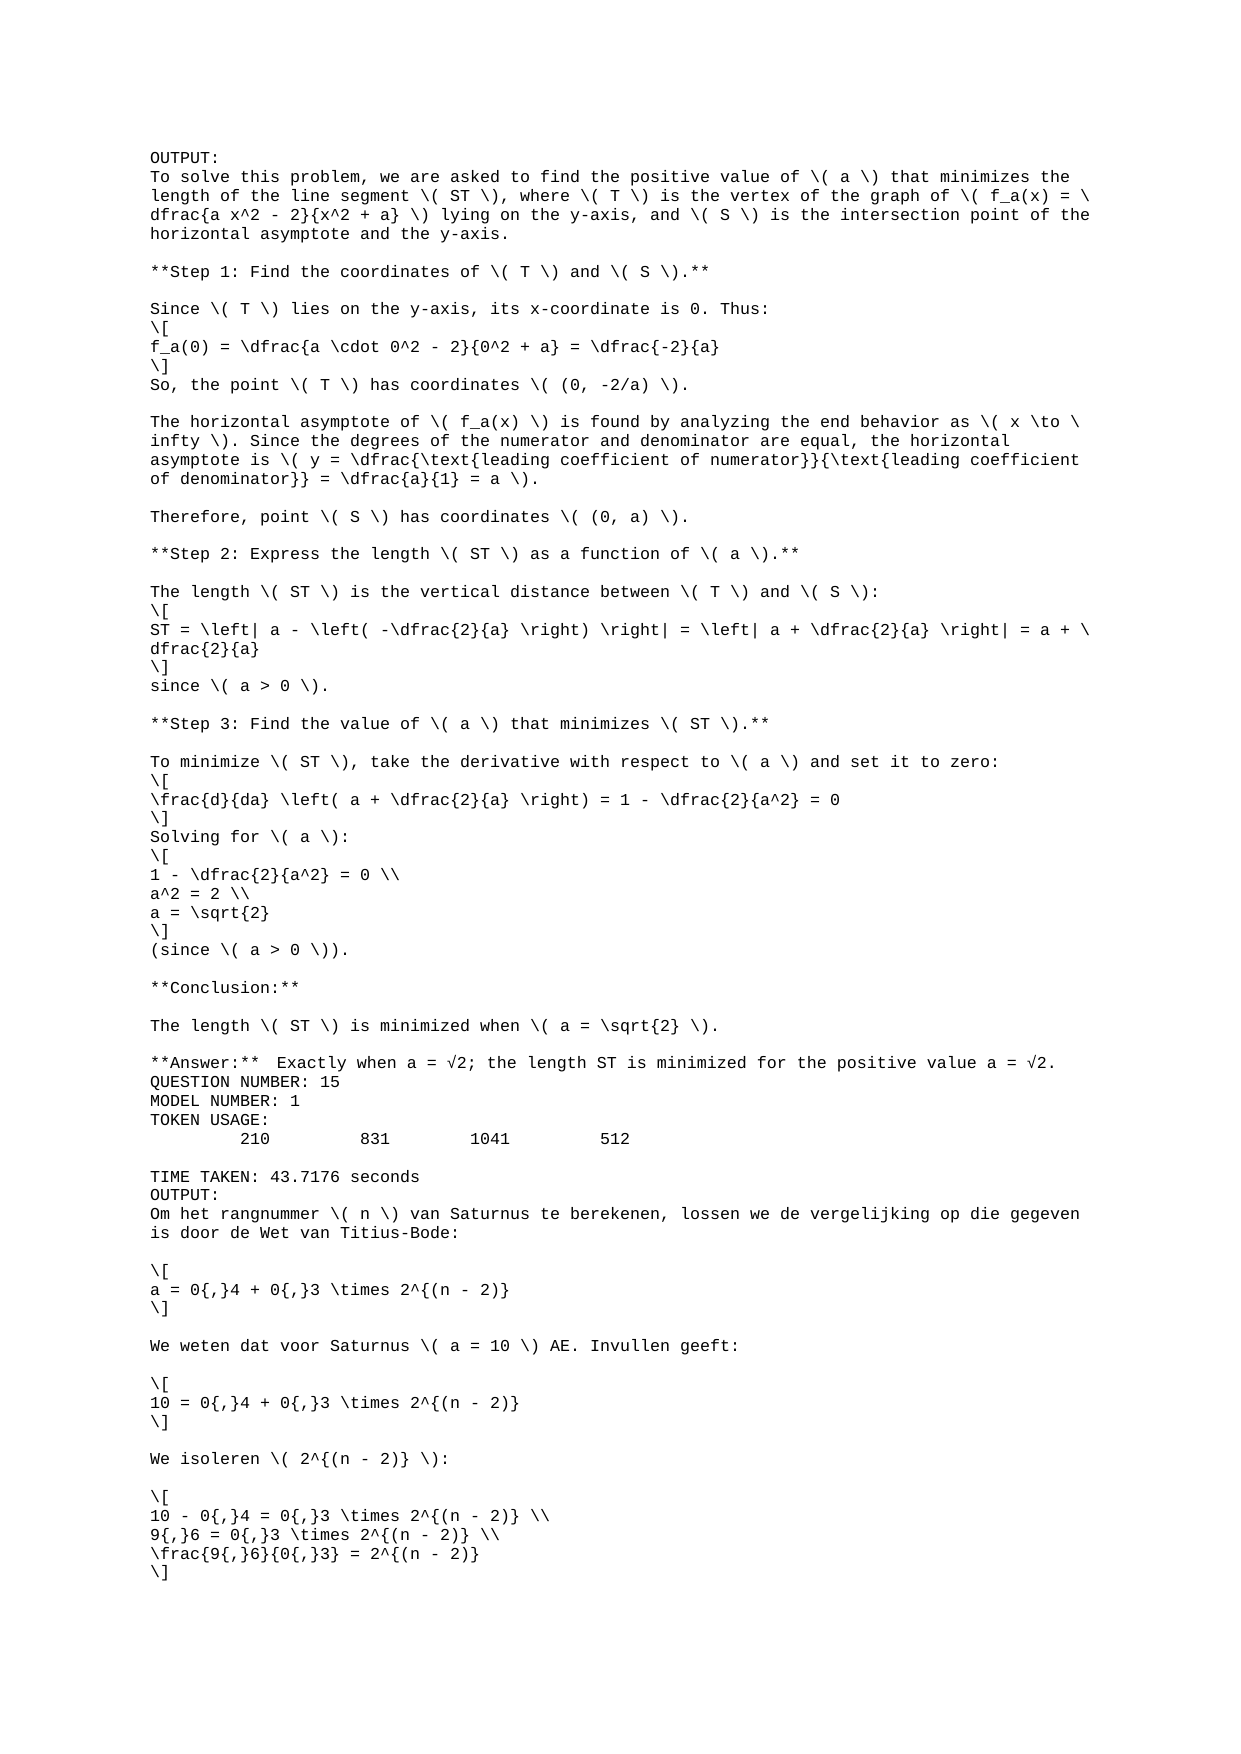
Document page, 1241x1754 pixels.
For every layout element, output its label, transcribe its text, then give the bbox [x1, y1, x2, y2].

text The length \( ST \) is minimized when \( a = \sqrt{2} \). [150, 1017, 1090, 1036]
text f_a(0) = \dfrac{a \cdot 0^2 - 2}{0^2 + a} = \dfrac{-2}{a} [150, 338, 1090, 357]
text (since \( a > 0 \)). [150, 942, 1090, 961]
text **Answer:** Exactly when a = √2; the length ST is minimized for the positive value a = √2. [150, 1055, 1090, 1074]
text \[ [150, 848, 1090, 866]
text We isoleren \( 2^{(n - 2)} \): [150, 1451, 1090, 1470]
text **Step 2: Express the length \( ST \) as a function of \( a \).** [150, 546, 1090, 565]
text MODEL NUMBER: 1 [150, 1093, 1090, 1112]
text \frac{d}{da} \left( a + \dfrac{2}{a} \right) = 1 - \dfrac{2}{a^2} = 0 [150, 791, 1090, 810]
text We weten dat voor Saturnus \( a = 10 \) AE. Invullen geeft: [150, 1338, 1090, 1357]
text \] [150, 659, 1090, 678]
text **Step 1: Find the coordinates of \( T \) and \( S \).** [150, 263, 1090, 282]
text \[ [150, 1262, 1090, 1281]
text TOKEN USAGE: [150, 1112, 1090, 1130]
text OUTPUT: [150, 1187, 1090, 1206]
text since \( a > 0 \). [150, 678, 1090, 697]
text 1 - \dfrac{2}{a^2} = 0 \\ [150, 866, 1090, 885]
text QUESTION NUMBER: 15 [150, 1074, 1090, 1093]
text The horizontal asymptote of \( f_a(x) \) is found by analyzing the end behavior as \( x \to \infty \). Since the degrees of the numerator and denominator are equal, the horizontal asymptote is \( y = \dfrac{\text{leading coefficient of numerator}}{\text{leading coefficient of denominator}} = \dfrac{a}{1} = a \). [150, 414, 1090, 489]
text \] [150, 357, 1090, 376]
text a^2 = 2 \\ [150, 885, 1090, 904]
text 10 - 0{,}4 = 0{,}3 \times 2^{(n - 2)} \\ [150, 1507, 1090, 1526]
text ST = \left| a - \left( -\dfrac{2}{a} \right) \right| = \left| a + \dfrac{2}{a} \right| = a + \dfrac{2}{a} [150, 621, 1090, 659]
text 210 831 1041 512 [150, 1130, 1090, 1149]
text TIME TAKEN: 43.7176 seconds [150, 1168, 1090, 1187]
text \[ [150, 602, 1090, 621]
text \[ [150, 1376, 1090, 1394]
text \[ [150, 320, 1090, 338]
text Since \( T \) lies on the y-axis, its x-coordinate is 0. Thus: [150, 301, 1090, 320]
text a = 0{,}4 + 0{,}3 \times 2^{(n - 2)} [150, 1281, 1090, 1300]
text 9{,}6 = 0{,}3 \times 2^{(n - 2)} \\ [150, 1526, 1090, 1545]
text Therefore, point \( S \) has coordinates \( (0, a) \). [150, 508, 1090, 527]
text To solve this problem, we are asked to find the positive value of \( a \) that minimizes the length of the line segment \( ST \), where \( T \) is the vertex of the graph of \( f_a(x) = \dfrac{a x^2 - 2}{x^2 + a} \) lying on the y-axis, and \( S \) is the intersection point of the horizontal asymptote and the y-axis. [150, 169, 1090, 244]
text OUTPUT: [150, 150, 1090, 169]
text Om het rangnummer \( n \) van Saturnus te berekenen, lossen we de vergelijking op die gegeven is door de Wet van Titius-Bode: [150, 1206, 1090, 1243]
text The length \( ST \) is the vertical distance between \( T \) and \( S \): [150, 584, 1090, 602]
text \] [150, 923, 1090, 942]
text \] [150, 1300, 1090, 1319]
text Solving for \( a \): [150, 829, 1090, 848]
text \] [150, 1564, 1090, 1583]
text a = \sqrt{2} [150, 904, 1090, 923]
text \frac{9{,}6}{0{,}3} = 2^{(n - 2)} [150, 1545, 1090, 1564]
text So, the point \( T \) has coordinates \( (0, -2/a) \). [150, 376, 1090, 395]
text **Conclusion:** [150, 979, 1090, 998]
text 10 = 0{,}4 + 0{,}3 \times 2^{(n - 2)} [150, 1394, 1090, 1413]
text \] [150, 1413, 1090, 1432]
text To minimize \( ST \), take the derivative with respect to \( a \) and set it to zero: [150, 753, 1090, 772]
text **Step 3: Find the value of \( a \) that minimizes \( ST \).** [150, 716, 1090, 734]
text \] [150, 810, 1090, 829]
text \[ [150, 1489, 1090, 1507]
text \[ [150, 772, 1090, 791]
